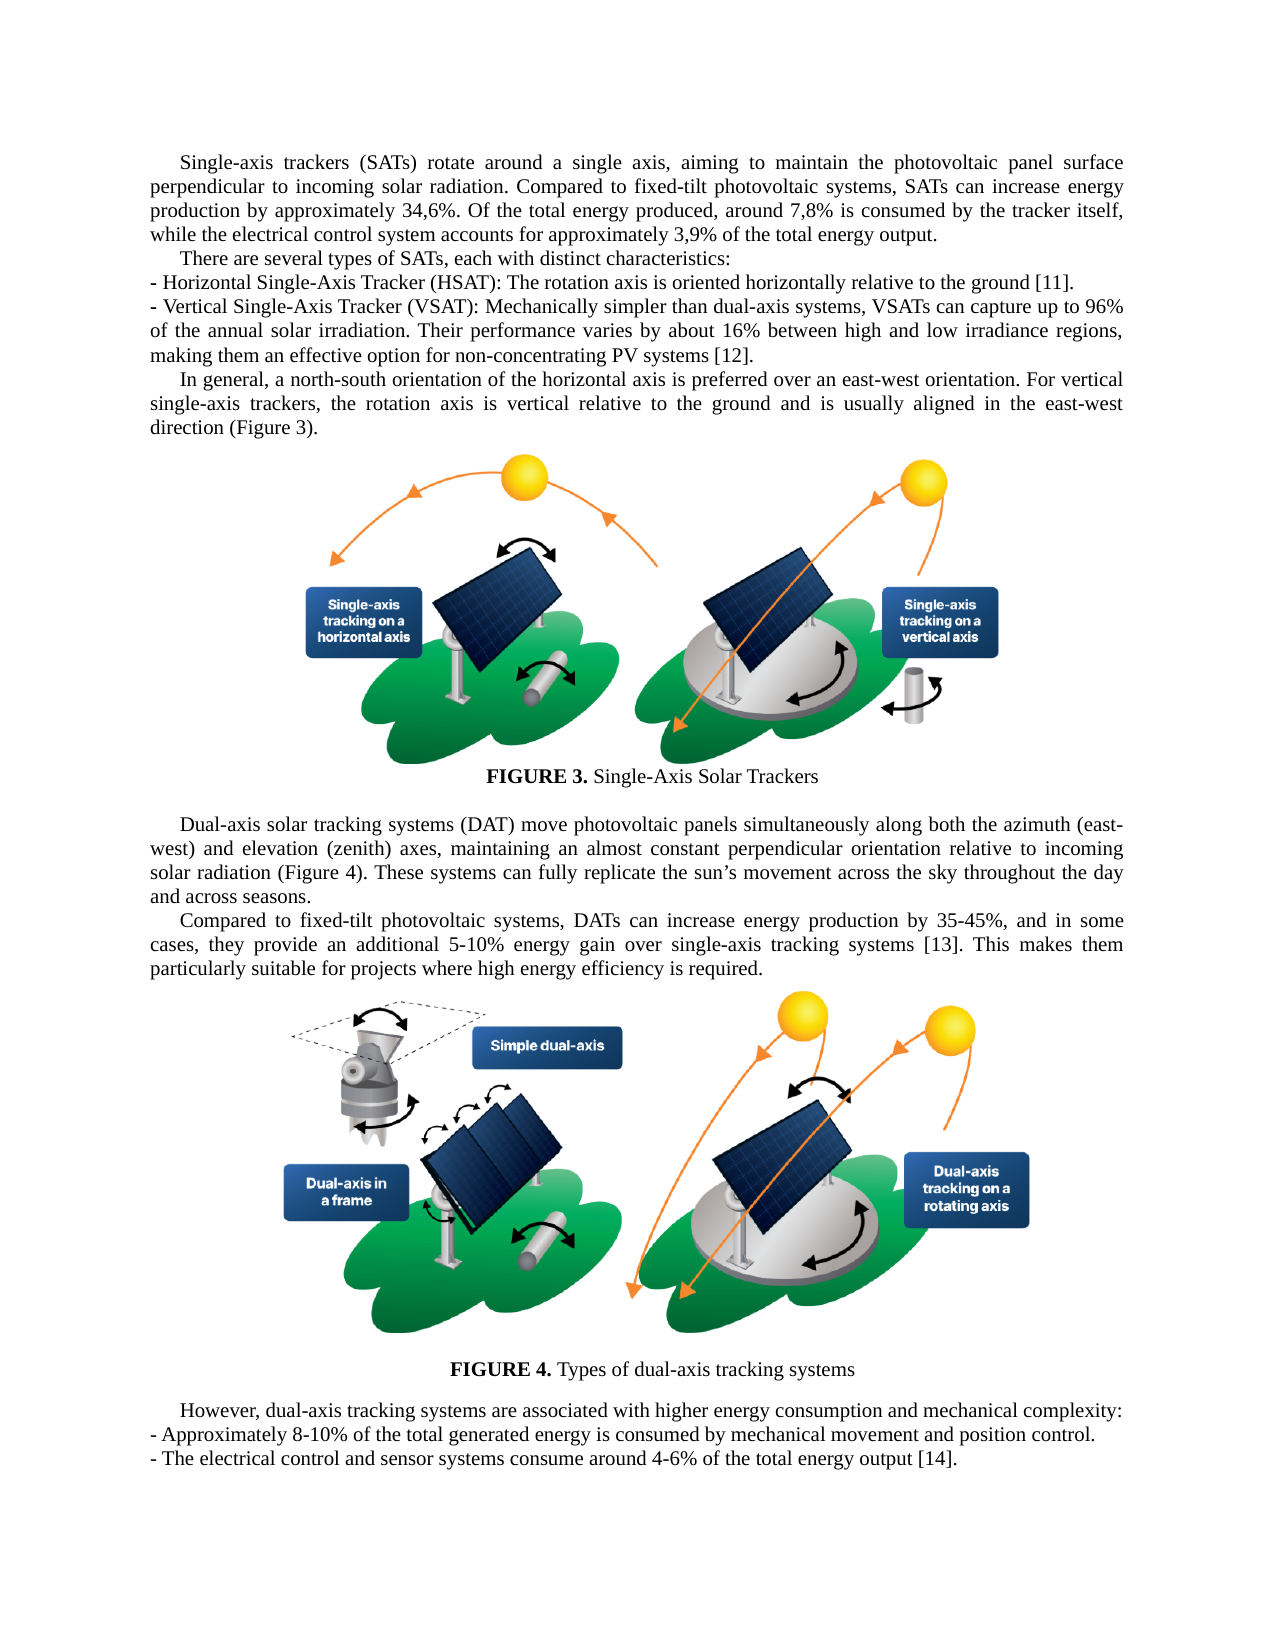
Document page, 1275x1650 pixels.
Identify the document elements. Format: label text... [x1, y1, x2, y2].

text Compared to fixed-tilt photovoltaic systems, DATs can increase energy production by 35-45%, and in some cases, they provide an additional 5-10% energy gain over single-axis tracking systems [13]. This makes them particularly suitable for projects where high energy efficiency is required. [150, 908, 1125, 980]
text Single-axis trackers (SATs) rotate around a single axis, aiming to maintain the photovoltaic panel surface perpendicular to incoming solar radiation. Compared to fixed-tilt photovoltaic systems, SATs can increase energy production by approximately 34,6%. Of the total energy produced, around 7,8% is consumed by the tracker itself, while the electrical control system accounts for approximately 3,9% of the total energy output. [150, 150, 1125, 246]
text FIGURE 3. Single-Axis Solar Trackers [150, 763, 1125, 788]
picture [297, 438, 1007, 764]
text Dual-axis solar tracking systems (DAT) move photovoltaic panels simultaneously along both the azimuth (east-west) and elevation (zenith) axes, maintaining an almost constant perpendicular orientation relative to incoming solar radiation (Figure 4). These systems can fully replicate the sun’s movement across the sky throughout the day and across seasons. [150, 812, 1125, 908]
text In general, a north-south orientation of the horizontal axis is preferred over an east-west orientation. For vertical single-axis trackers, the rotation axis is vertical relative to the ground and is usually aligned in the east-west direction (Figure 3). [150, 367, 1125, 439]
picture [268, 980, 1037, 1333]
text - Horizontal Single-Axis Tracker (HSAT): The rotation axis is oriented horizontally relative to the ground [11]. [150, 270, 1125, 294]
text - Vertical Single-Axis Tracker (VSAT): Mechanically simpler than dual-axis systems, VSATs can capture up to 96% of the annual solar irradiation. Their performance varies by about 16% between high and low irradiance regions, making them an effective option for non-concentrating PV systems [12]. [150, 294, 1125, 367]
text FIGURE 4. Types of dual-axis tracking systems [150, 1357, 1125, 1381]
text There are several types of SATs, each with distinct characteristics: [150, 246, 1125, 270]
text - The electrical control and sensor systems consume around 4-6% of the total energy output [14]. [150, 1446, 1125, 1470]
text However, dual-axis tracking systems are associated with higher energy consumption and mechanical complexity: [150, 1398, 1125, 1422]
text - Approximately 8-10% of the total generated energy is consumed by mechanical movement and position control. [150, 1422, 1125, 1446]
